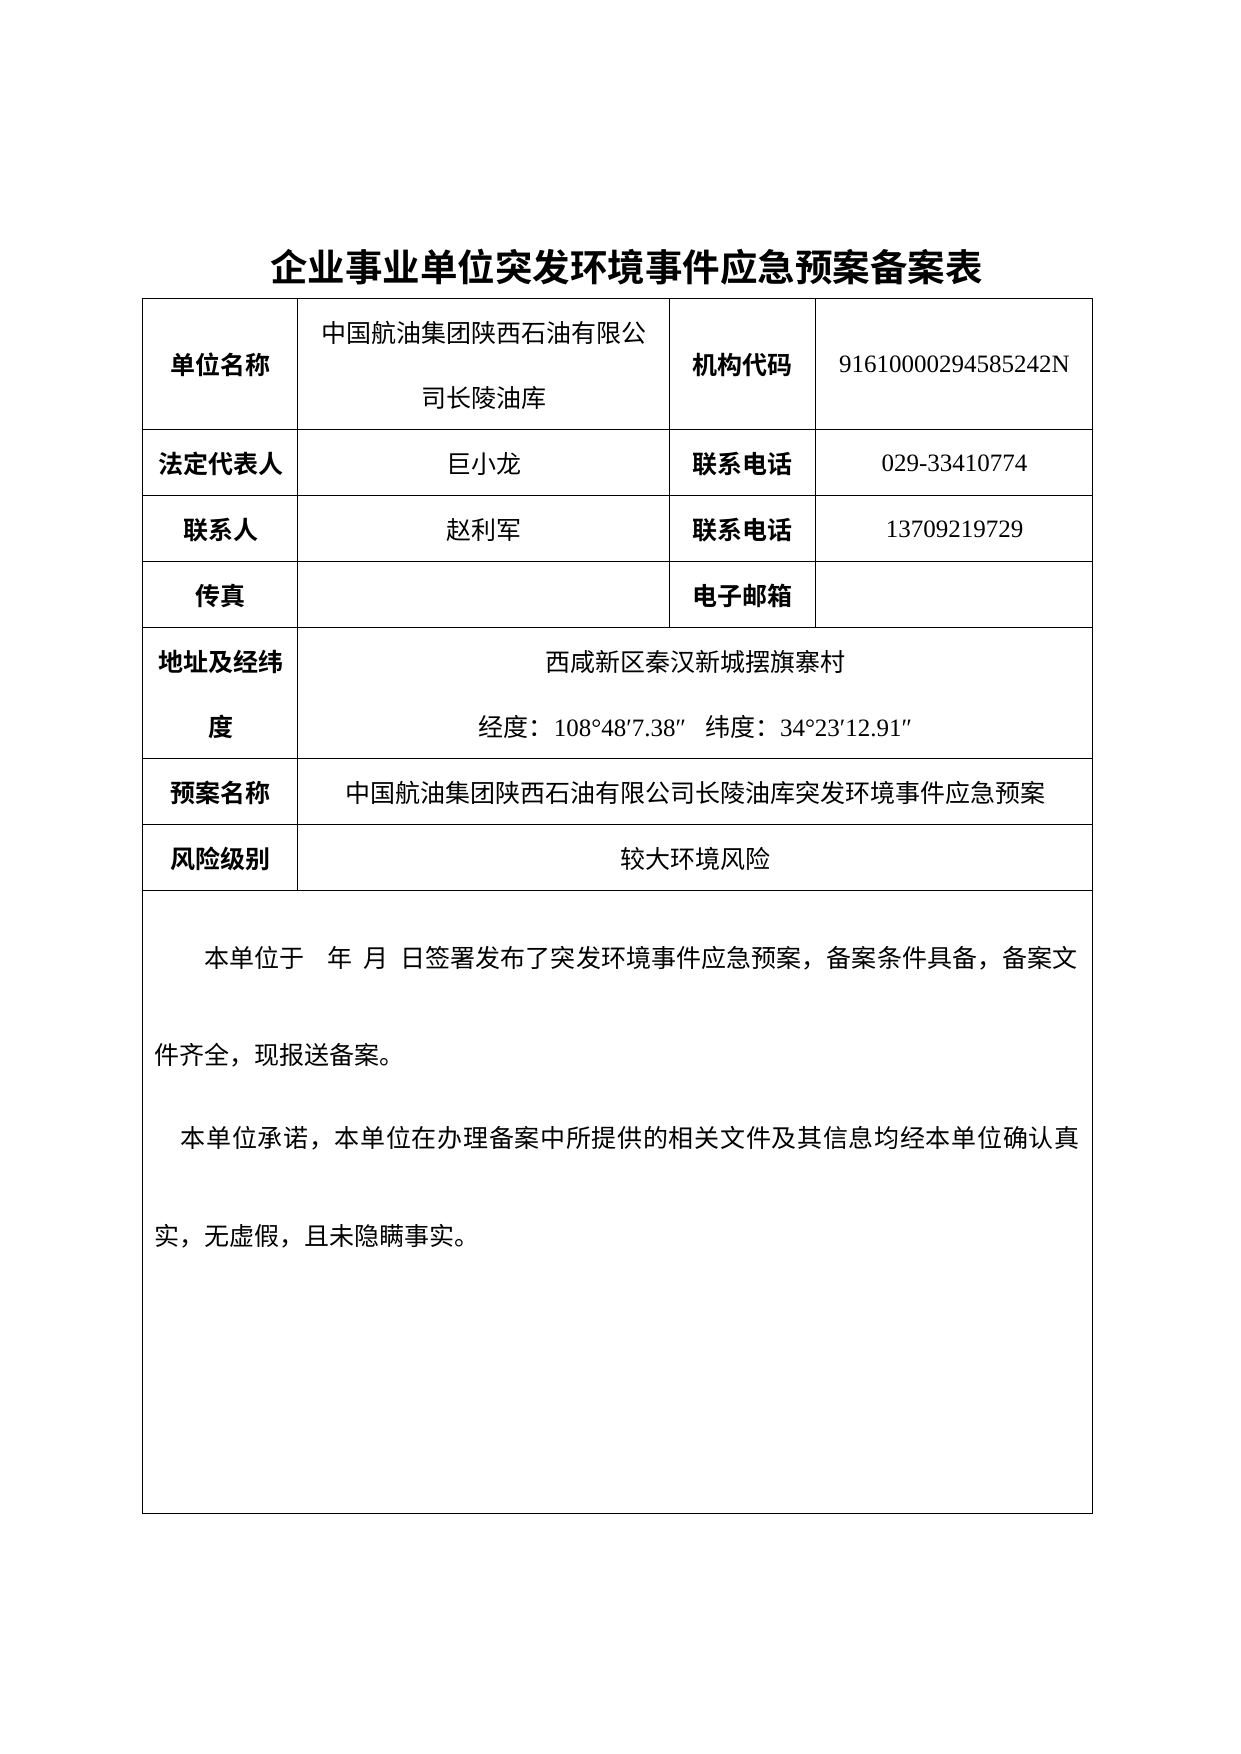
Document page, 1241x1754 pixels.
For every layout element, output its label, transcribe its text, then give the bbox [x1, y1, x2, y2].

table_cell 中国航油集团陕西石油有限公司长陵油库突发环境事件应急预案 [298, 759, 1092, 824]
table_cell 法定代表人 [143, 430, 297, 495]
table_cell 电子邮箱 [670, 562, 815, 627]
table_cell 13709219729 [816, 496, 1092, 561]
table_header 中国航油集团陕西石油有限公司长陵油库 [298, 299, 669, 429]
text 企业事业单位突发环境事件应急预案备案表 [165, 233, 1087, 298]
table_cell 较大环境风险 [298, 825, 1092, 890]
table_cell 风险级别 [143, 825, 297, 890]
table_header 91610000294585242N [816, 299, 1092, 429]
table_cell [143, 891, 1092, 1512]
table_cell [816, 562, 1092, 627]
table_cell 联系电话 [670, 496, 815, 561]
table_header 机构代码 [670, 299, 815, 429]
table_cell 联系电话 [670, 430, 815, 495]
table_header 单位名称 [143, 299, 297, 429]
table_cell 联系人 [143, 496, 297, 561]
table_cell [298, 562, 669, 627]
table_cell 地址及经纬度 [143, 628, 297, 758]
table_cell 赵利军 [298, 496, 669, 561]
table_cell 传真 [143, 562, 297, 627]
table_cell 巨小龙 [298, 430, 669, 495]
table_cell 西咸新区秦汉新城摆旗寨村 经度：108°48′7.38″ 纬度：34°23′12.91″ [298, 628, 1092, 758]
table_cell 预案名称 [143, 759, 297, 824]
table_cell 029-33410774 [816, 430, 1092, 495]
